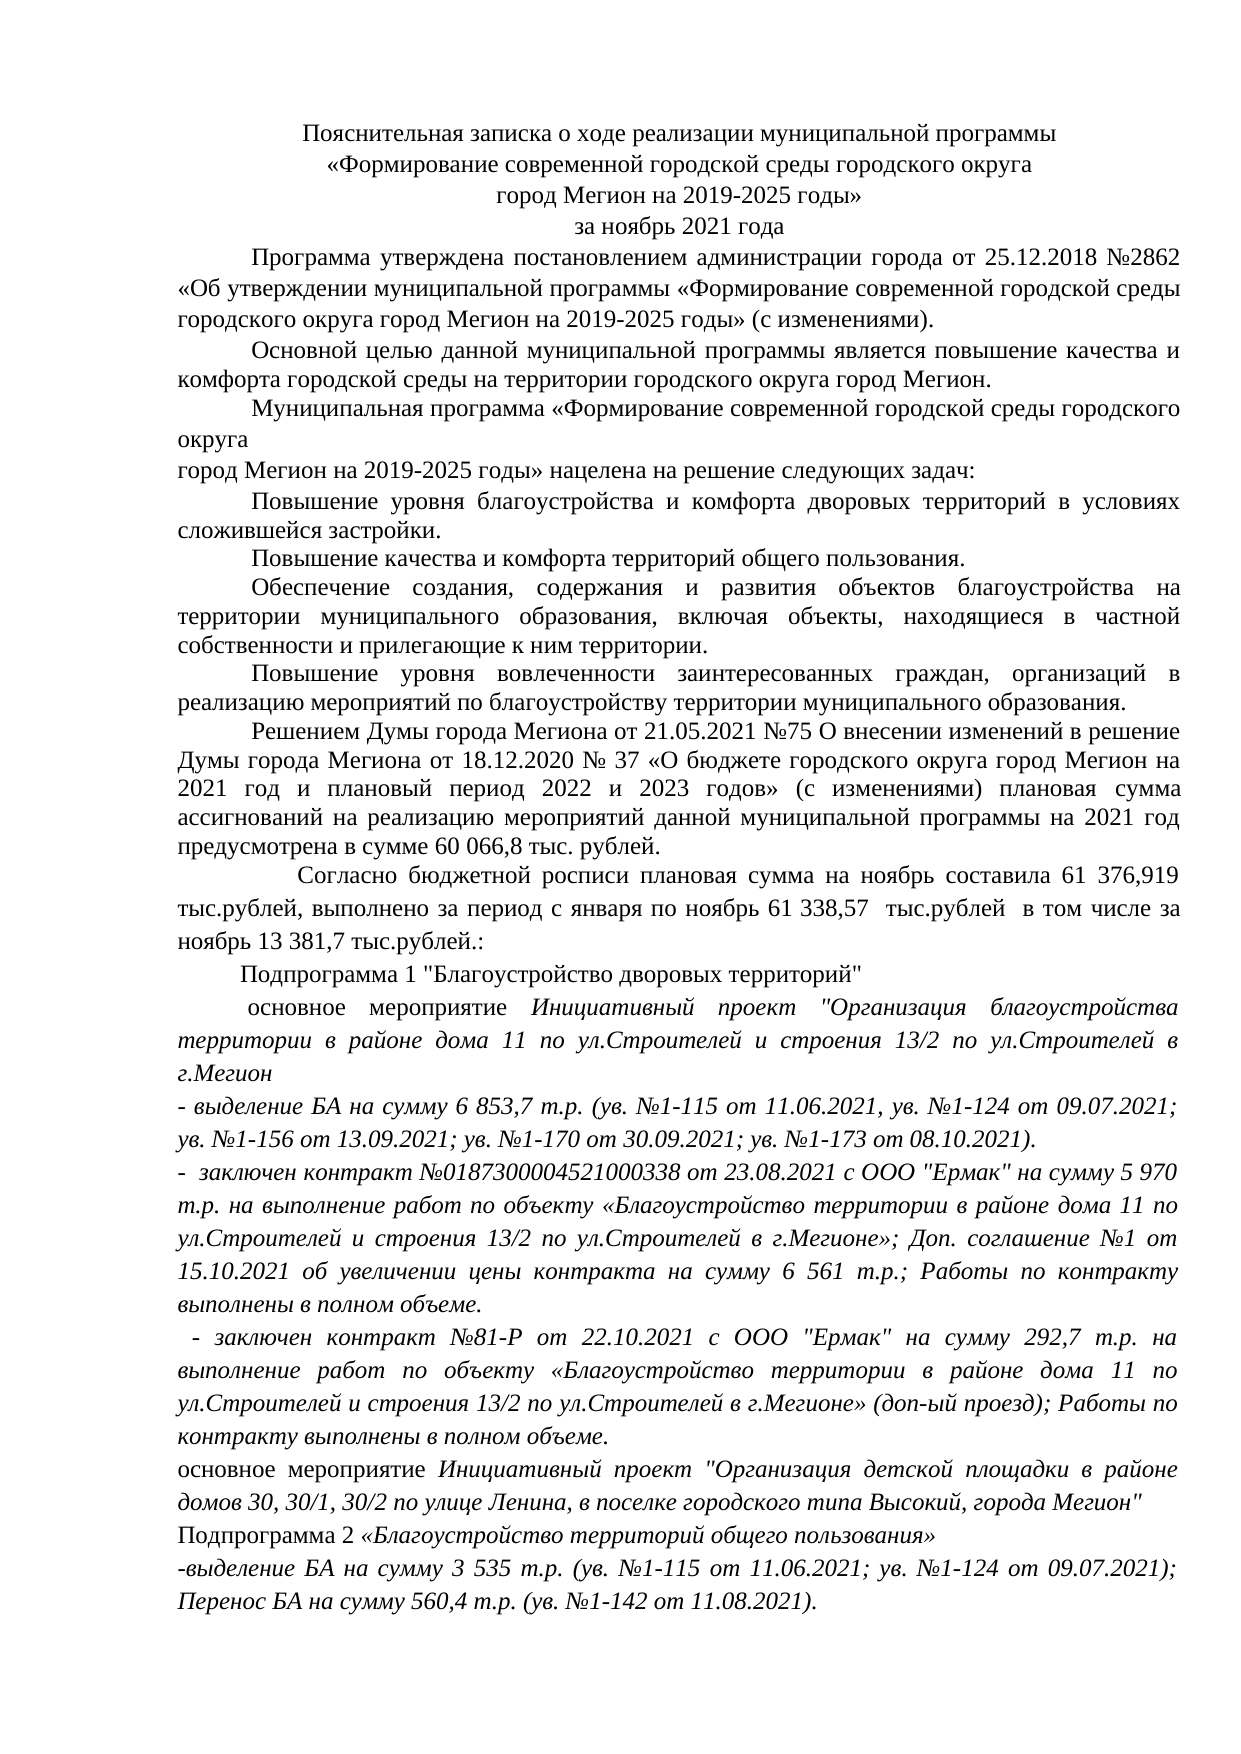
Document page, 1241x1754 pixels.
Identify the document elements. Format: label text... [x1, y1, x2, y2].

text Основной целью данной муниципальной программы является повышение качества и комфорта городской среды на территории городского округа город Мегион. [177, 335, 1181, 393]
text - заключен контракт №0187300004521000338 от 23.08.2021 с ООО "Ермак" на сумму 5 970 т.р. на выполнение работ по объекту «Благоустройство территории в районе дома 11 по ул.Строителей и строения 13/2 по ул.Строителей в г.Мегионе»; Доп. соглашение №1 от 15.10.2021 об увеличении цены контракта на сумму 6 561 т.р.; Работы по контракту выполнены в полном объеме. [177, 1157, 1181, 1318]
text Подпрограмма 2 «Благоустройство территорий общего пользования» [177, 1520, 1181, 1549]
text Повышение уровня вовлеченности заинтересованных граждан, организаций в реализацию мероприятий по благоустройству территории муниципального образования. [177, 658, 1181, 716]
text город Мегион на 2019-2025 годы» нацелена на решение следующих задач: [177, 455, 1181, 484]
text Обеспечение создания, содержания и развития объектов благоустройства на территории муниципального образования, включая объекты, находящиеся в частной собственности и прилегающие к ним территории. [177, 572, 1181, 658]
text за ноябрь 2021 года [177, 211, 1181, 240]
text основное мероприятие Инициативный проект "Организация благоустройства территории в районе дома 11 по ул.Строителей и строения 13/2 по ул.Строителей в г.Мегион [177, 992, 1181, 1087]
text Программа утверждена постановлением администрации города от 25.12.2018 №2862 «Об утверждении муниципальной программы «Формирование современной городской среды городского округа город Мегион на 2019-2025 годы» (с изменениями). [177, 242, 1181, 333]
text «Формирование современной городской среды городского округа [177, 149, 1181, 178]
text Муниципальная программа «Формирование современной городской среды городского округа [177, 393, 1181, 453]
text Подпрограмма 1 "Благоустройство дворовых территорий" [177, 959, 1181, 988]
text Согласно бюджетной росписи плановая сумма на ноябрь составила 61 376,919 тыс.рублей, выполнено за период с января по ноябрь 61 338,57 тыс.рублей в том числе за ноябрь 13 381,7 тыс.рублей.: [177, 860, 1181, 954]
text Пояснительная записка о ходе реализации муниципальной программы [177, 118, 1181, 147]
text Повышение качества и комфорта территорий общего пользования. [177, 543, 1181, 572]
text основное мероприятие Инициативный проект "Организация детской площадки в районе домов 30, 30/1, 30/2 по улице Ленина, в поселке городского типа Высокий, города Мегион" [177, 1454, 1181, 1516]
text -выделение БА на сумму 3 535 т.р. (ув. №1-115 от 11.06.2021; ув. №1-124 от 09.07.2021); Перенос БА на сумму 560,4 т.р. (ув. №1-142 от 11.08.2021). [177, 1553, 1181, 1615]
text Решением Думы города Мегиона от 21.05.2021 №75 О внесении изменений в решение Думы города Мегиона от 18.12.2020 № 37 «О бюджете городского округа город Мегион на 2021 год и плановый период 2022 и 2023 годов» (с изменениями) плановая сумма ассигнований на реализацию мероприятий данной муниципальной программы на 2021 год предусмотрена в сумме 60 066,8 тыс. рублей. [177, 716, 1181, 860]
text город Мегион на 2019-2025 годы» [177, 180, 1181, 209]
text Повышение уровня благоустройства и комфорта дворовых территорий в условиях сложившейся застройки. [177, 486, 1181, 543]
text - выделение БА на сумму 6 853,7 т.р. (ув. №1-115 от 11.06.2021, ув. №1-124 от 09.07.2021; ув. №1-156 от 13.09.2021; ув. №1-170 от 30.09.2021; ув. №1-173 от 08.10.2021). [177, 1091, 1181, 1153]
text - заключен контракт №81-Р от 22.10.2021 с ООО "Ермак" на сумму 292,7 т.р. на выполнение работ по объекту «Благоустройство территории в районе дома 11 по ул.Строителей и строения 13/2 по ул.Строителей в г.Мегионе» (доп-ый проезд); Работы по контракту выполнены в полном объеме. [177, 1322, 1181, 1450]
